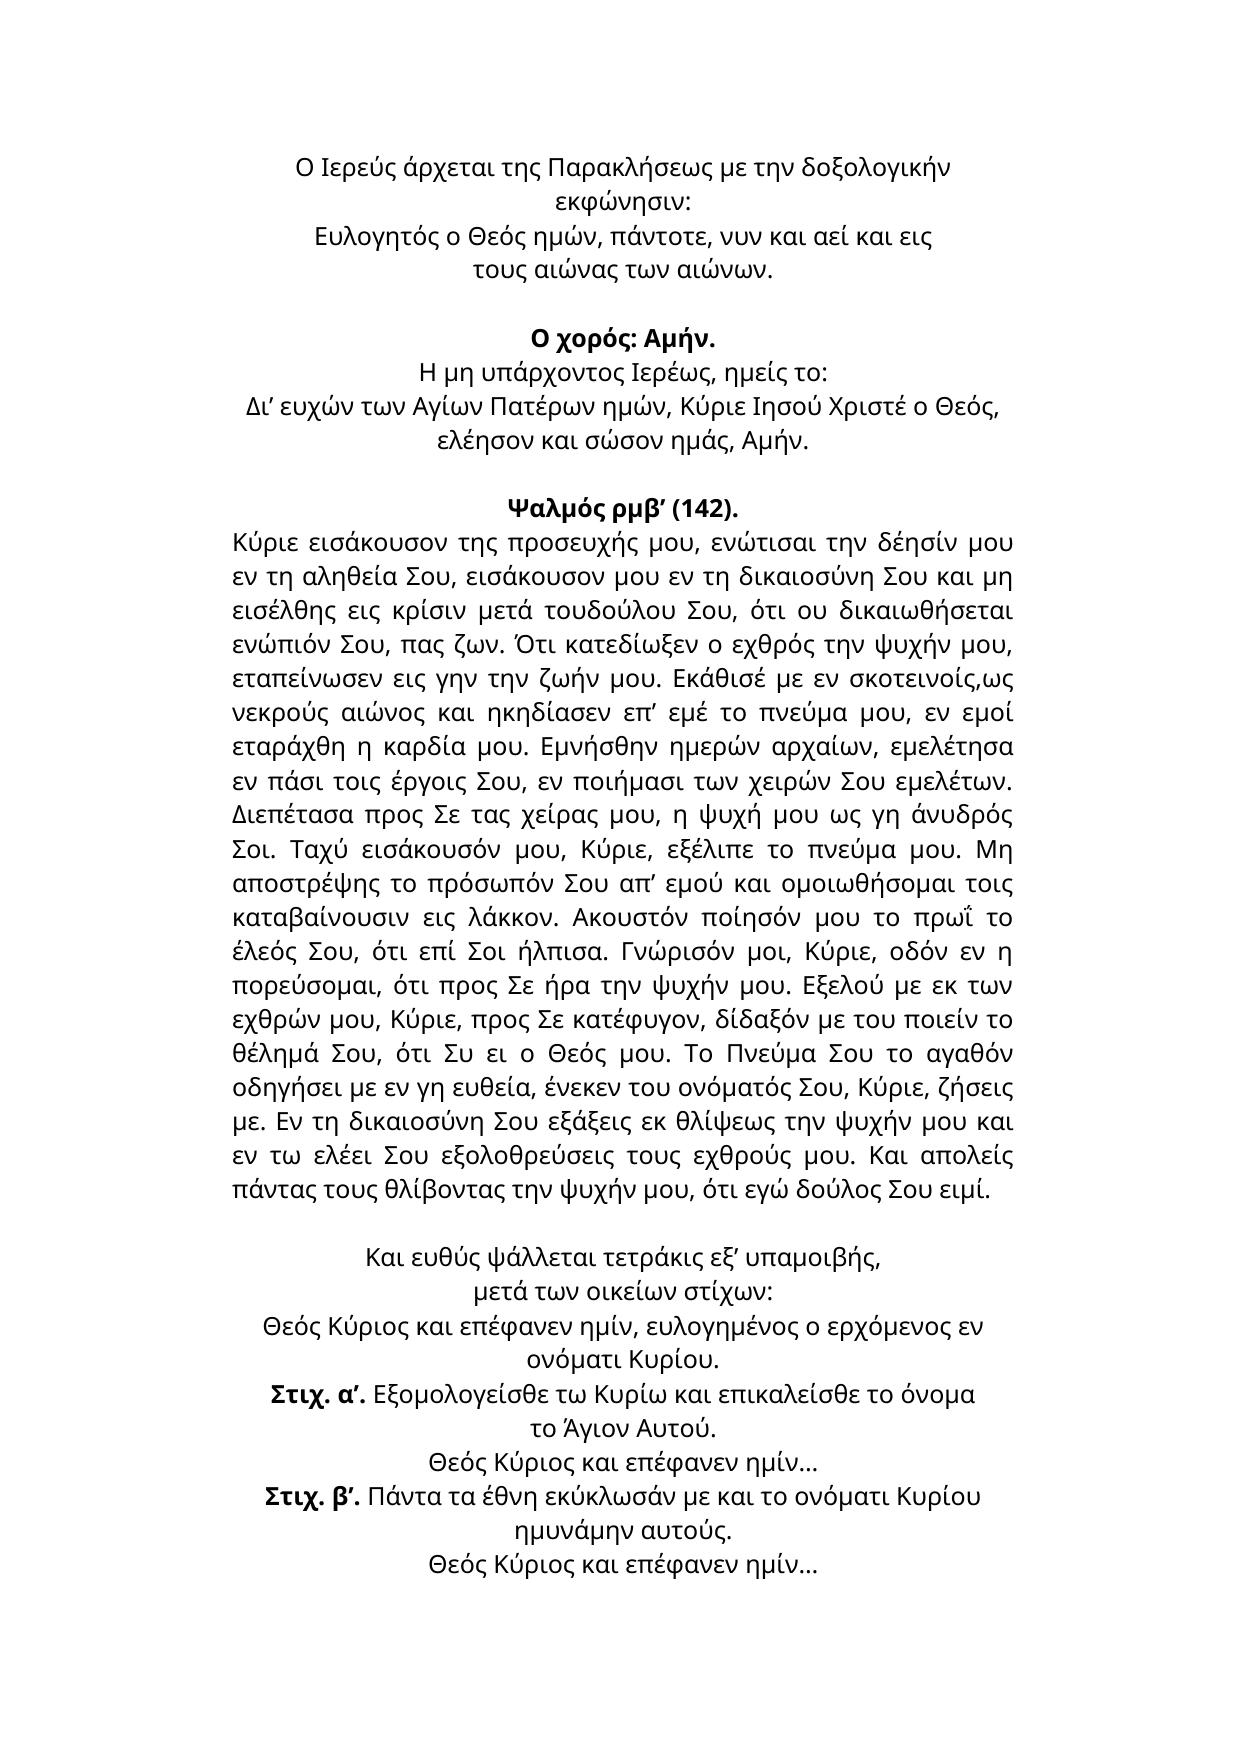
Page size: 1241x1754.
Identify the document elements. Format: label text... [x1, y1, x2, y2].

text μετά των οικείων στίχων: [232, 1274, 1014, 1308]
text Δι’ ευχών των Αγίων Πατέρων ημών, Κύριε Ιησού Χριστέ ο Θεός, ελέησον και σώσον ημάς, Αμήν. [232, 388, 1014, 457]
text Στιχ. α’. Εξομολογείσθε τω Κυρίω και επικαλείσθε το όνομα [232, 1376, 1014, 1410]
text Θεός Κύριος και επέφανεν ημίν… [232, 1547, 1014, 1581]
text το Άγιον Αυτού. [232, 1410, 1014, 1444]
text Η μη υπάρχοντος Ιερέως, ημείς το: [232, 354, 1014, 388]
text Ψαλμός ρμβ’ (142). [232, 491, 1014, 525]
text Στιχ. β’. Πάντα τα έθνη εκύκλωσάν με και το ονόματι Κυρίου ημυνάμην αυτούς. [232, 1478, 1014, 1547]
text Και ευθύς ψάλλεται τετράκις εξ’ υπαμοιβής, [232, 1240, 1014, 1274]
text Κύριε εισάκουσον της προσευχής μου, ενώτισαι την δέησίν μου εν τη αληθεία Σου, εισάκουσον μου εν τη δικαιοσύνη Σου και μη εισέλθης εις κρίσιν μετά τουδούλου Σου, ότι ου δικαιωθήσεται ενώπιόν Σου, πας ζων. Ότι κατεδίωξεν ο εχθρός την ψυχήν μου, εταπείνωσεν εις γην την ζωήν μου. Εκάθισέ με εν σκοτεινοίς,ως νεκρούς αιώνος και ηκηδίασεν επ’ εμέ το πνεύμα μου, εν εμοί εταράχθη η καρδία μου. Εμνήσθην ημερών αρχαίων, εμελέτησα εν πάσι τοις έργοις Σου, εν ποιήμασι των χειρών Σου εμελέτων. Διεπέτασα προς Σε τας χείρας μου, η ψυχή μου ως γη άνυδρός Σοι. Ταχύ εισάκουσόν μου, Κύριε, εξέλιπε το πνεύμα μου. Μη αποστρέψης το πρόσωπόν Σου απ’ εμού και ομοιωθήσομαι τοις καταβαίνουσιν εις λάκκον. Ακουστόν ποίησόν μου το πρωΐ το έλεός Σου, ότι επί Σοι ήλπισα. Γνώρισόν μοι, Κύριε, οδόν εν η πορεύσομαι, ότι προς Σε ήρα την ψυχήν μου. Εξελού με εκ των εχθρών μου, Κύριε, προς Σε κατέφυγον, δίδαξόν με του ποιείν το θέλημά Σου, ότι Συ ει ο Θεός μου. Το Πνεύμα Σου το αγαθόν οδηγήσει με εν γη ευθεία, ένεκεν του ονόματός Σου, Κύριε, ζήσεις με. Εν τη δικαιοσύνη Σου εξάξεις εκ θλίψεως την ψυχήν μου και εν τω ελέει Σου εξολοθρεύσεις τους εχθρούς μου. Και απολείς πάντας τους θλίβοντας την ψυχήν μου, ότι εγώ δούλος Σου ειμί. [232, 525, 1014, 1206]
text Ο Ιερεύς άρχεται της Παρακλήσεως με την δοξολογικήν εκφώνησιν: [232, 150, 1014, 218]
text τους αιώνας των αιώνων. [232, 252, 1014, 286]
text Θεός Κύριος και επέφανεν ημίν, ευλογημένος ο ερχόμενος εν ονόματι Κυρίου. [232, 1308, 1014, 1376]
text Ευλογητός ο Θεός ημών, πάντοτε, νυν και αεί και εις [232, 218, 1014, 252]
text Ο χορός: Αμήν. [232, 320, 1014, 354]
text Θεός Κύριος και επέφανεν ημίν… [232, 1444, 1014, 1478]
